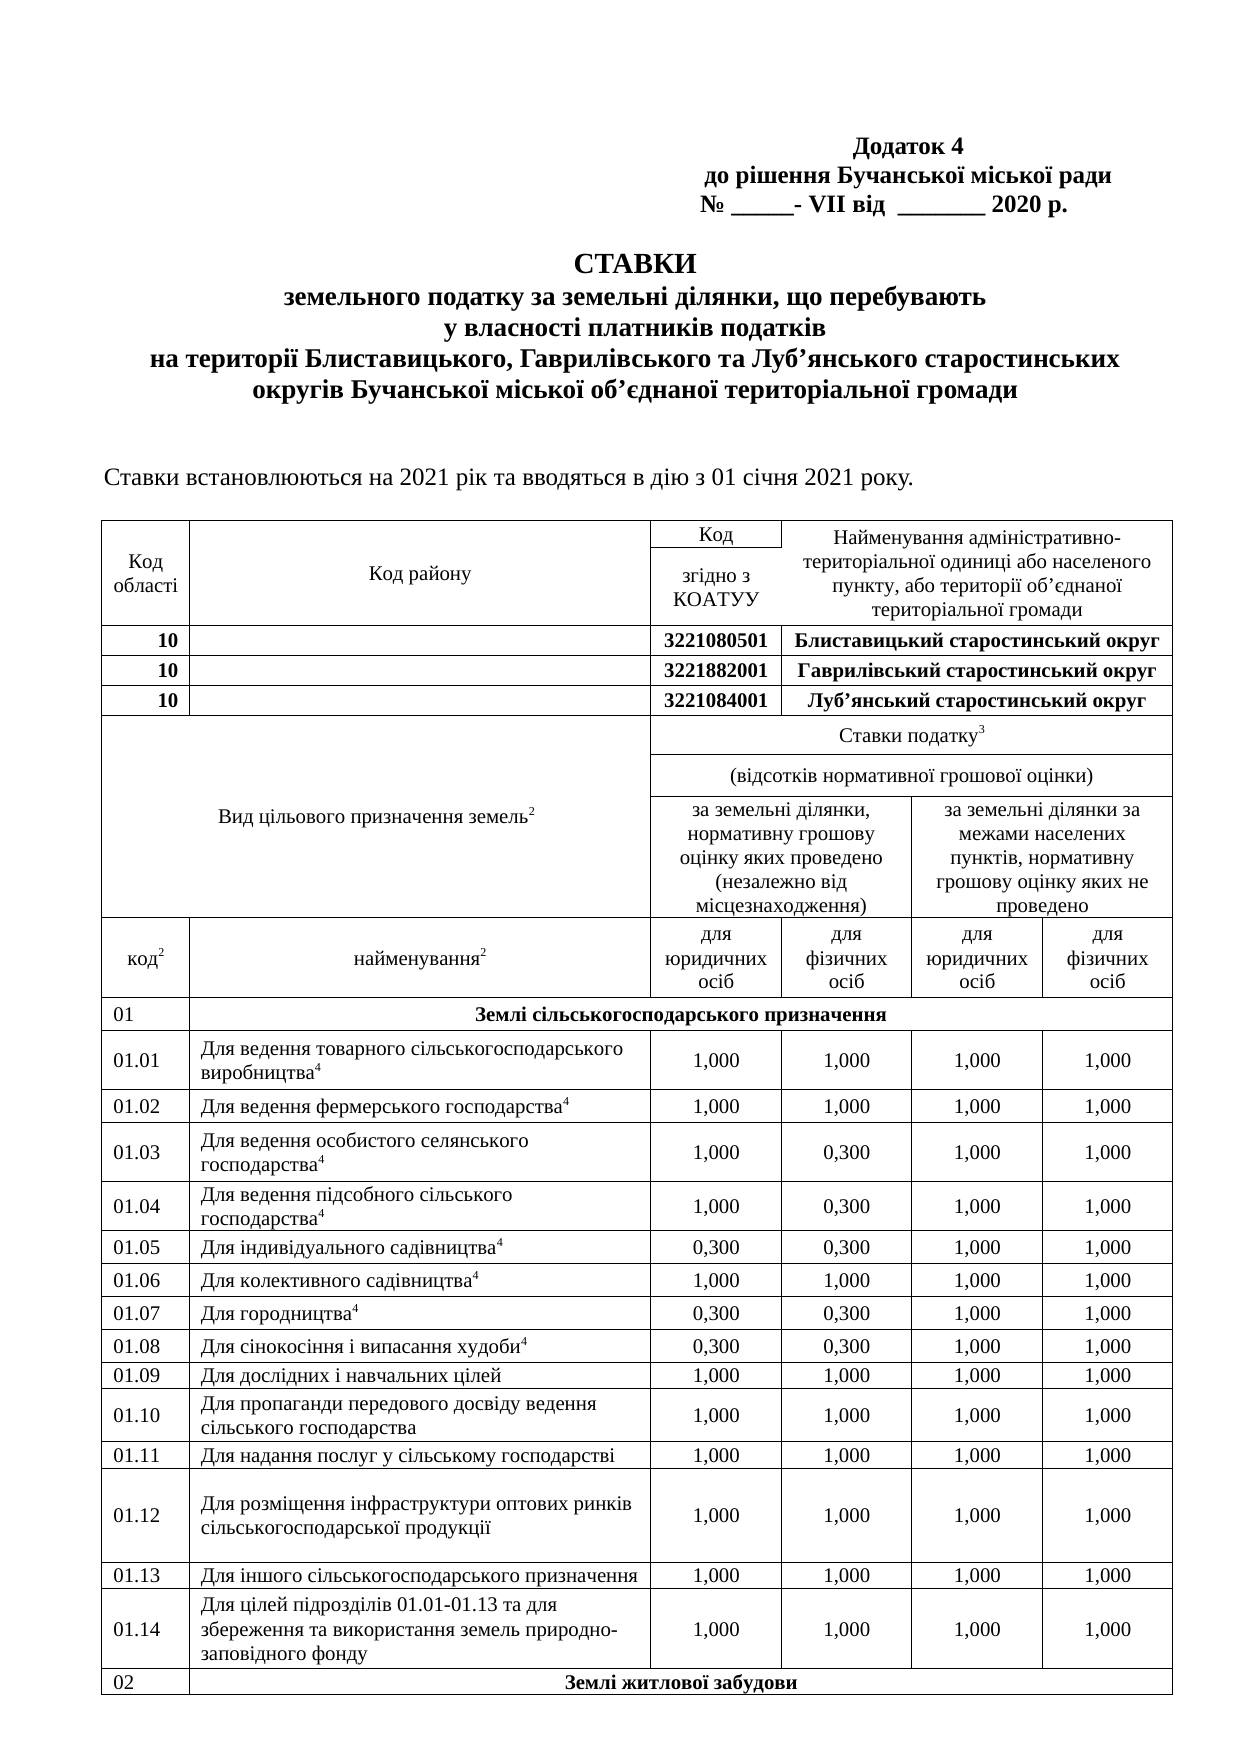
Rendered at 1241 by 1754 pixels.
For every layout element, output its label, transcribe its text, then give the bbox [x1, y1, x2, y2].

table_cell за земельні ділянки за межами населених пунктів, нормативну грошову оцінку яких не проведено [912, 797, 1172, 917]
text Додаток 4 до рішення Бучанської міської ради [650, 131, 1167, 189]
table_cell 1,000 [651, 1264, 781, 1296]
table_cell 1,000 [782, 1389, 911, 1441]
table_cell 1,000 [782, 1090, 911, 1122]
table_cell 01.08 [102, 1330, 189, 1362]
table_cell Для індивідуального садівництва4 [190, 1231, 650, 1263]
table_cell 1,000 [1043, 1297, 1172, 1329]
table_cell Для дослідних і навчальних цілей [190, 1363, 650, 1388]
table_cell для юридичних осіб [651, 918, 781, 997]
table_cell Для колективного садівництва4 [190, 1264, 650, 1296]
table_cell 3221080501 [651, 626, 781, 655]
table_cell 1,000 [912, 1442, 1042, 1468]
table_cell 1,000 [1043, 1442, 1172, 1468]
table_cell 01.09 [102, 1363, 189, 1388]
table_cell 1,000 [782, 1031, 911, 1089]
text Ставки встановлюються на 2021 рік та вводяться в дію з 01 січня 2021 року. [103, 462, 1167, 491]
table_cell 1,000 [651, 1442, 781, 1468]
table_cell 01.11 [102, 1442, 189, 1468]
table_header Найменування адміністративно-територіальної одиниці або населеного пункту, або території об’єднаної територіальної громади [781, 521, 1172, 625]
table_cell 1,000 [1043, 1123, 1172, 1181]
table_cell Для пропаганди передового досвіду ведення сільського господарства [190, 1389, 650, 1441]
table_cell 1,000 [782, 1469, 911, 1562]
table_cell 1,000 [912, 1123, 1042, 1181]
table_cell Для іншого сільськогосподарського призначення [190, 1563, 650, 1588]
table_cell 1,000 [912, 1469, 1042, 1562]
table_cell 1,000 [1043, 1563, 1172, 1588]
table_cell 01.04 [102, 1182, 189, 1230]
table_cell 1,000 [782, 1363, 911, 1388]
table_cell 3221084001 [651, 686, 781, 714]
table_cell 01 [102, 998, 189, 1029]
table_cell 01.02 [102, 1090, 189, 1122]
table_cell 10 [102, 686, 189, 714]
table_cell 1,000 [912, 1182, 1042, 1230]
table_cell 1,000 [1043, 1264, 1172, 1296]
table_cell 1,000 [651, 1182, 781, 1230]
table_cell 1,000 [651, 1090, 781, 1122]
table_cell 01.01 [102, 1031, 189, 1089]
table_cell 1,000 [912, 1090, 1042, 1122]
table_cell 01.07 [102, 1297, 189, 1329]
table_cell [190, 626, 650, 655]
table_cell 0,300 [782, 1182, 911, 1230]
table_cell 1,000 [912, 1363, 1042, 1388]
table_cell для фізичних осіб [1043, 918, 1172, 997]
table_cell Для сінокосіння і випасання худоби4 [190, 1330, 650, 1362]
table_cell Для цілей підрозділів 01.01-01.13 та для збереження та використання земель природно-заповідного фонду [190, 1589, 650, 1668]
table_cell (відсотків нормативної грошової оцінки) [651, 755, 1172, 796]
table_cell Ставки податку3 [651, 716, 1172, 753]
table_cell 1,000 [912, 1297, 1042, 1329]
table_cell 1,000 [912, 1264, 1042, 1296]
table_header Код [651, 521, 781, 547]
table_cell Блиставицький старостинський округ [782, 626, 1172, 655]
table_cell 1,000 [912, 1231, 1042, 1263]
table_cell 01.10 [102, 1389, 189, 1441]
table_cell 01.14 [102, 1589, 189, 1668]
table_cell 01.06 [102, 1264, 189, 1296]
text у власності платників податків [103, 311, 1167, 342]
table_cell Вид цільового призначення земель2 [102, 716, 650, 917]
table_cell 1,000 [651, 1363, 781, 1388]
table_cell згідно з КОАТУУ [651, 548, 781, 625]
table_cell 1,000 [1043, 1090, 1172, 1122]
table_cell 1,000 [1043, 1389, 1172, 1441]
table_cell 1,000 [782, 1589, 911, 1668]
table_cell 1,000 [651, 1031, 781, 1089]
table_cell 1,000 [912, 1031, 1042, 1089]
table_cell 02 [102, 1669, 189, 1694]
table_cell Для ведення фермерського господарства4 [190, 1090, 650, 1122]
table_cell 1,000 [782, 1442, 911, 1468]
table_cell 1,000 [912, 1589, 1042, 1668]
table_cell 10 [102, 656, 189, 685]
table_cell 1,000 [1043, 1231, 1172, 1263]
table_cell найменування2 [190, 918, 650, 997]
table_cell Для надання послуг у сільському господарстві [190, 1442, 650, 1468]
table_header Код району [190, 521, 650, 625]
table_cell [190, 656, 650, 685]
table_cell 1,000 [651, 1123, 781, 1181]
table_cell Для ведення товарного сільськогосподарського виробництва4 [190, 1031, 650, 1089]
table_cell 1,000 [651, 1469, 781, 1562]
table_cell Землі сільськогосподарського призначення [190, 998, 1172, 1029]
table_cell 0,300 [651, 1330, 781, 1362]
table_cell 1,000 [782, 1264, 911, 1296]
table_cell Землі житлової забудови [190, 1669, 1172, 1694]
table_header Код області [102, 521, 189, 625]
text на території Блиставицького, Гаврилівського та Луб’янського старостинських округів Бучанської міської об’єднаної територіальної громади [103, 342, 1167, 404]
table_cell 1,000 [912, 1330, 1042, 1362]
table_cell 0,300 [782, 1297, 911, 1329]
table_cell 1,000 [1043, 1031, 1172, 1089]
table_cell 1,000 [651, 1589, 781, 1668]
table_cell 1,000 [912, 1563, 1042, 1588]
table_cell за земельні ділянки, нормативну грошову оцінку яких проведено (незалежно від місцезнаходження) [651, 797, 911, 917]
table_cell 1,000 [1043, 1330, 1172, 1362]
text СТАВКИ земельного податку за земельні ділянки, що перебувають [103, 246, 1167, 311]
table_cell для фізичних осіб [782, 918, 911, 997]
table_cell 10 [102, 626, 189, 655]
table_cell 1,000 [782, 1563, 911, 1588]
table_cell 1,000 [1043, 1363, 1172, 1388]
table_cell 01.12 [102, 1469, 189, 1562]
table_cell Луб’янський старостинський округ [782, 686, 1172, 714]
table_cell 1,000 [1043, 1469, 1172, 1562]
table_cell 01.05 [102, 1231, 189, 1263]
table_cell Гаврилівський старостинський округ [782, 656, 1172, 685]
table_cell 1,000 [651, 1563, 781, 1588]
table_cell 3221882001 [651, 656, 781, 685]
table_cell 01.13 [102, 1563, 189, 1588]
table_cell для юридичних осіб [912, 918, 1042, 997]
table_cell 0,300 [782, 1231, 911, 1263]
table_cell 0,300 [651, 1297, 781, 1329]
table_cell Для ведення особистого селянського господарства4 [190, 1123, 650, 1181]
table_cell Для ведення підсобного сільського господарства4 [190, 1182, 650, 1230]
table_cell 01.03 [102, 1123, 189, 1181]
table_cell 0,300 [782, 1123, 911, 1181]
table_cell 1,000 [1043, 1589, 1172, 1668]
table_cell Для городництва4 [190, 1297, 650, 1329]
text № _____- VІІ від _______ 2020 р. [650, 189, 1167, 218]
table_cell 0,300 [782, 1330, 911, 1362]
table_cell 0,300 [651, 1231, 781, 1263]
table_cell 1,000 [912, 1389, 1042, 1441]
table_cell код2 [102, 918, 189, 997]
table_cell [190, 686, 650, 714]
table_cell 1,000 [651, 1389, 781, 1441]
table_cell 1,000 [1043, 1182, 1172, 1230]
table_cell Для розміщення інфраструктури оптових ринків сільськогосподарської продукції [190, 1469, 650, 1562]
